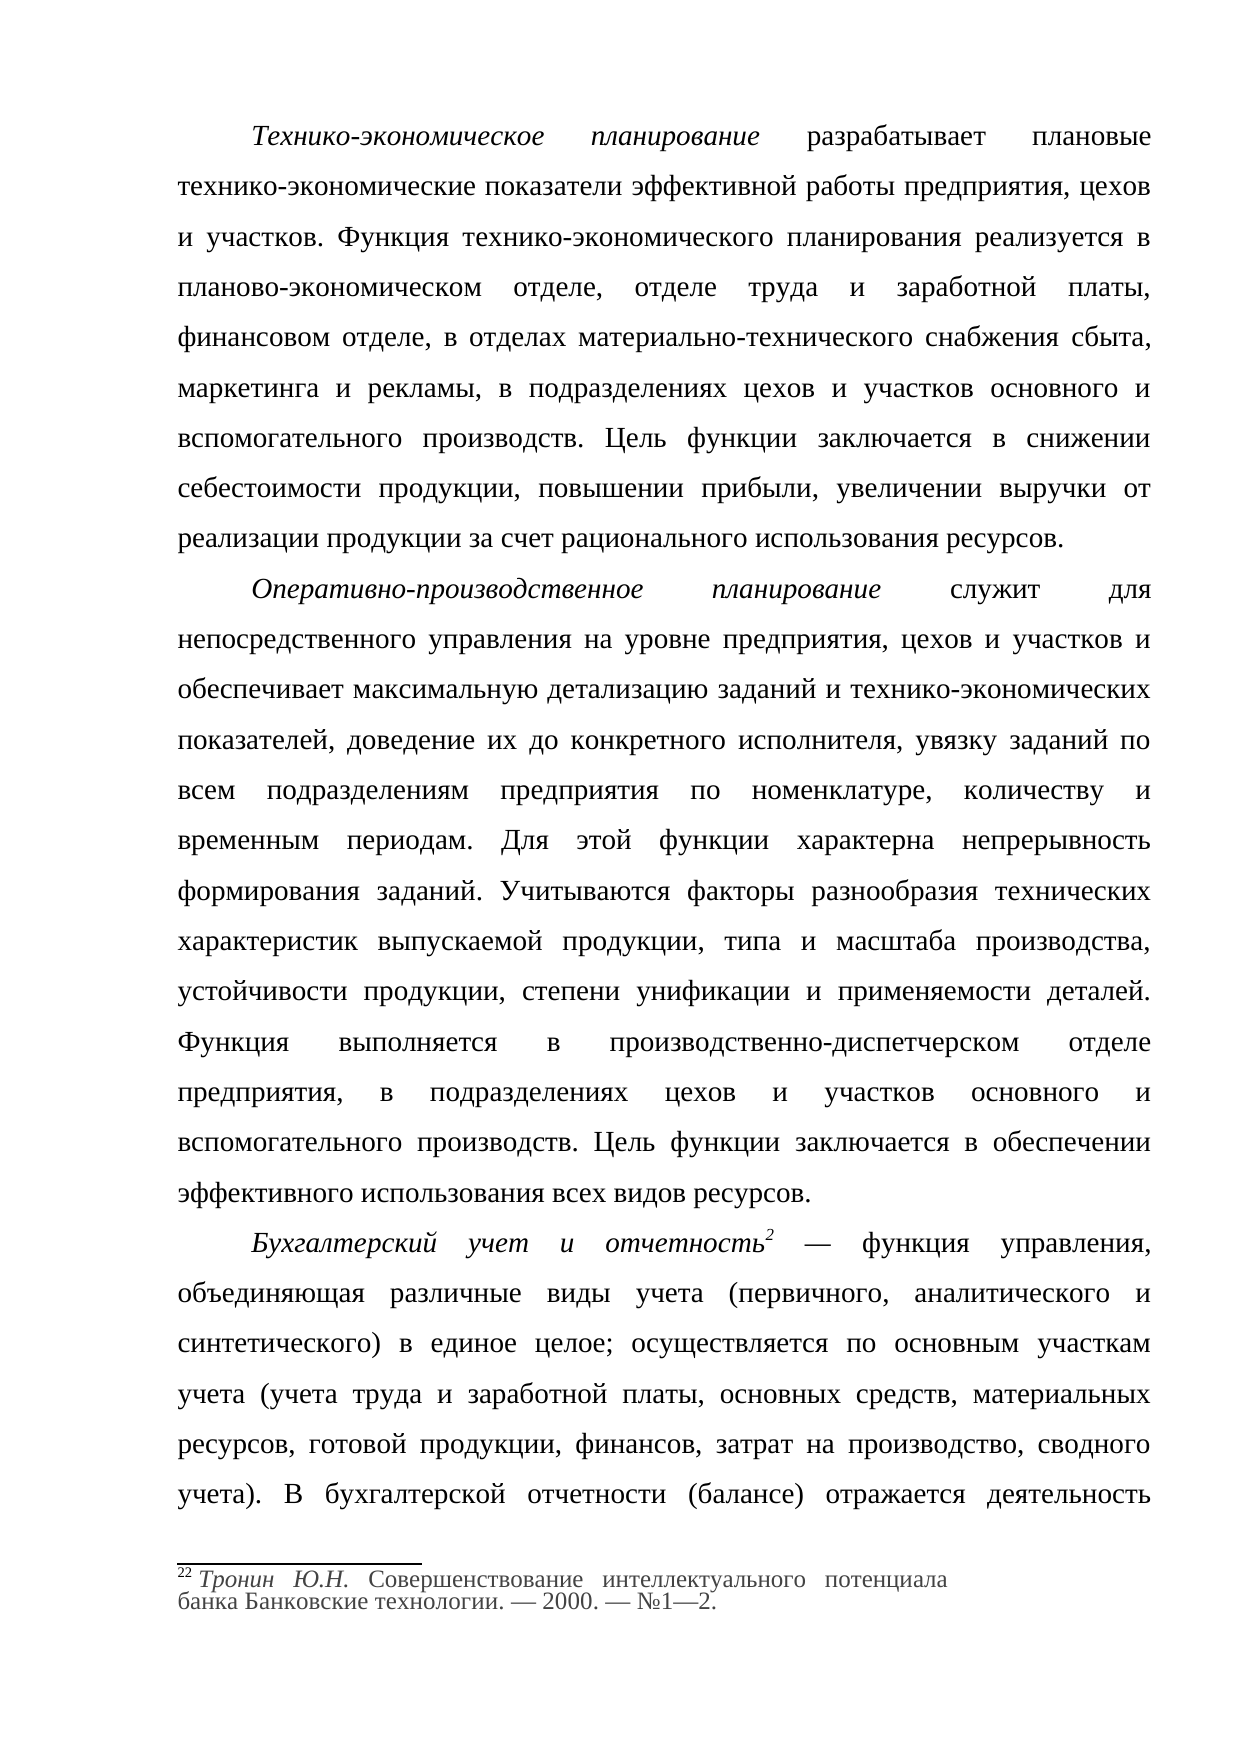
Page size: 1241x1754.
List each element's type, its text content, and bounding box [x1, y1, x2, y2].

text Технико-экономическое планирование разрабатывает плановые технико-экономические показатели эффективной работы предприятия, цехов и участков. Функция технико-экономического планирования реализуется в планово-экономическом отделе, отделе труда и заработной платы, финансовом отделе, в отделах материально-технического снабжения сбыта, маркетинга и рекламы, в подразделениях цехов и участков основного и вспомогательного производств. Цель функции заключается в снижении себестоимости продукции, повышении прибыли, увеличении выручки от реализации продукции за счет рационального использования ресурсов. [177, 118, 1152, 554]
text Оперативно-производственное планирование служит для непосредственного управления на уровне предприятия, цехов и участков и обеспечивает максимальную детализацию заданий и технико-экономических показателей, доведение их до конкретного исполнителя, увязку заданий по всем подразделениям предприятия по номенклатуре, количеству и временным периодам. Для этой функции характерна непрерывность формирования заданий. Учитываются факторы разнообразия технических характеристик выпускаемой продукции, типа и масштаба производства, устойчивости продукции, степени унификации и применяемости деталей. Функция выполняется в производственно-диспетчерском отделе предприятия, в подразделениях цехов и участков основного и вспомогательного производств. Цель функции заключается в обеспечении эффективного использования всех видов ресурсов. [177, 571, 1152, 1208]
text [177, 1225, 1152, 1510]
